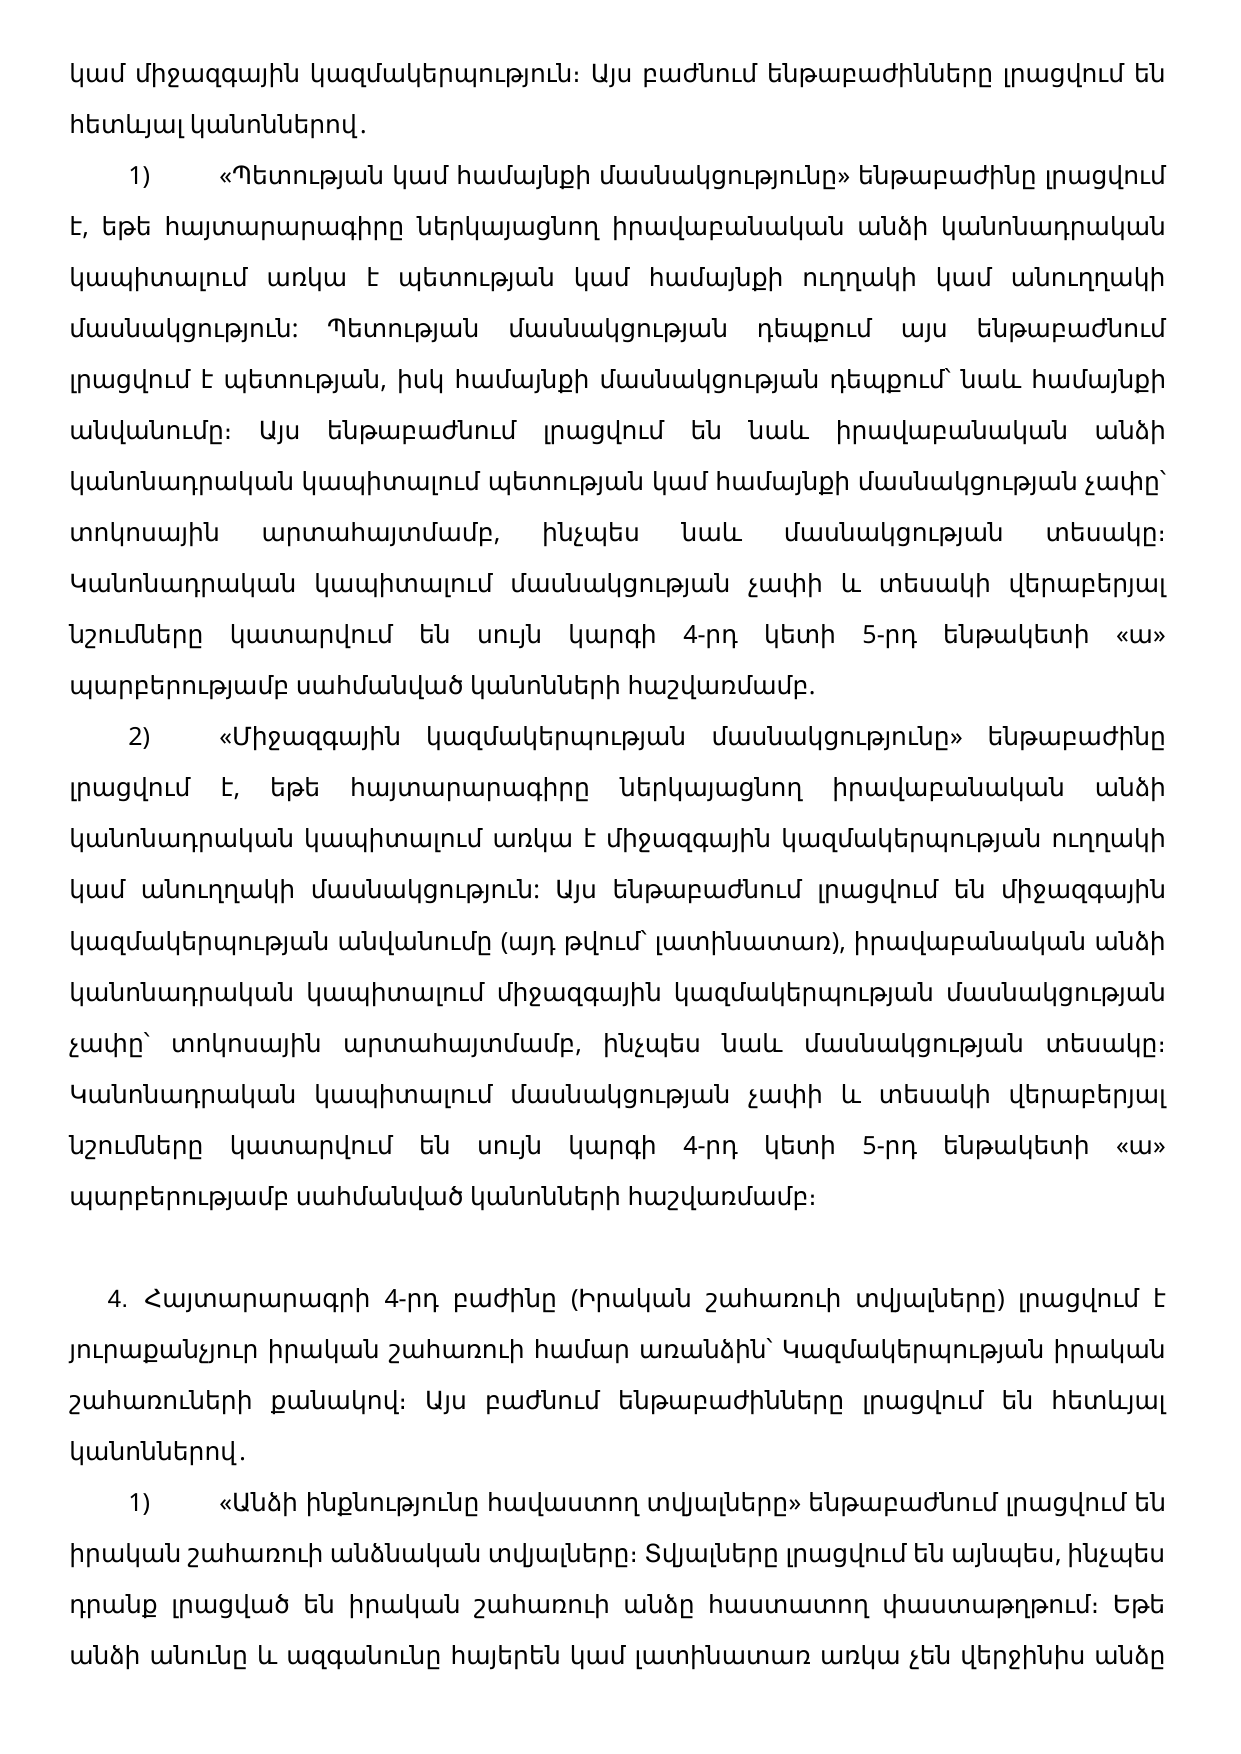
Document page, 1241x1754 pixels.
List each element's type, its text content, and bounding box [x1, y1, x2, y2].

list «Միջազգային կազմակերպության մասնակցությունը» ենթաբաժինը լրացվում է, եթե հայտարարագիրը ներկայացնող իրավաբանական անձի կանոնադրական կապիտալում առկա է միջազգային կազմակերպության ուղղակի կամ անուղղակի մասնակցություն: Այս ենթաբաժնում լրացվում են միջազգային կազմակերպության անվանումը (այդ թվում՝ լատինատառ), իրավաբանական անձի կանոնադրական կապիտալում միջազգային կազմակերպության մասնակցության չափը՝ տոկոսային արտահայտմամբ, ինչպես նաև մասնակցության տեսակը։ Կանոնադրական կապիտալում մասնակցության չափի և տեսակի վերաբերյալ նշումները կատարվում են սույն կարգի 4-րդ կետի 5-րդ ենթակետի «ա» պարբերությամբ սահմանված կանոնների հաշվառմամբ։ [69, 719, 1167, 1212]
list «Պետության կամ համայնքի մասնակցությունը» ենթաբաժինը լրացվում է, եթե հայտարարագիրը ներկայացնող իրավաբանական անձի կանոնադրական կապիտալում առկա է պետության կամ համայնքի ուղղակի կամ անուղղակի մասնակցություն: Պետության մասնակցության դեպքում այս ենթաբաժնում լրացվում է պետության, իսկ համայնքի մասնակցության դեպքում՝ նաև համայնքի անվանումը։ Այս ենթաբաժնում լրացվում են նաև իրավաբանական անձի կանոնադրական կապիտալում պետության կամ համայնքի մասնակցության չափը՝ տոկոսային արտահայտմամբ, ինչպես նաև մասնակցության տեսակը։ Կանոնադրական կապիտալում մասնակցության չափի և տեսակի վերաբերյալ նշումները կատարվում են սույն կարգի 4-րդ կետի 5-րդ ենթակետի «ա» պարբերությամբ սահմանված կանոնների հաշվառմամբ. [69, 158, 1167, 702]
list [69, 1485, 1167, 1672]
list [69, 56, 1167, 141]
list Հայտարարագրի 4-րդ բաժինը (Իրական շահառուի տվյալները) լրացվում է յուրաքանչյուր իրական շահառուի համար առանձին՝ Կազմակերպության իրական շահառուների քանակով։ Այս բաժնում ենթաբաժինները լրացվում են հետևյալ կանոններով․ [69, 1281, 1167, 1468]
